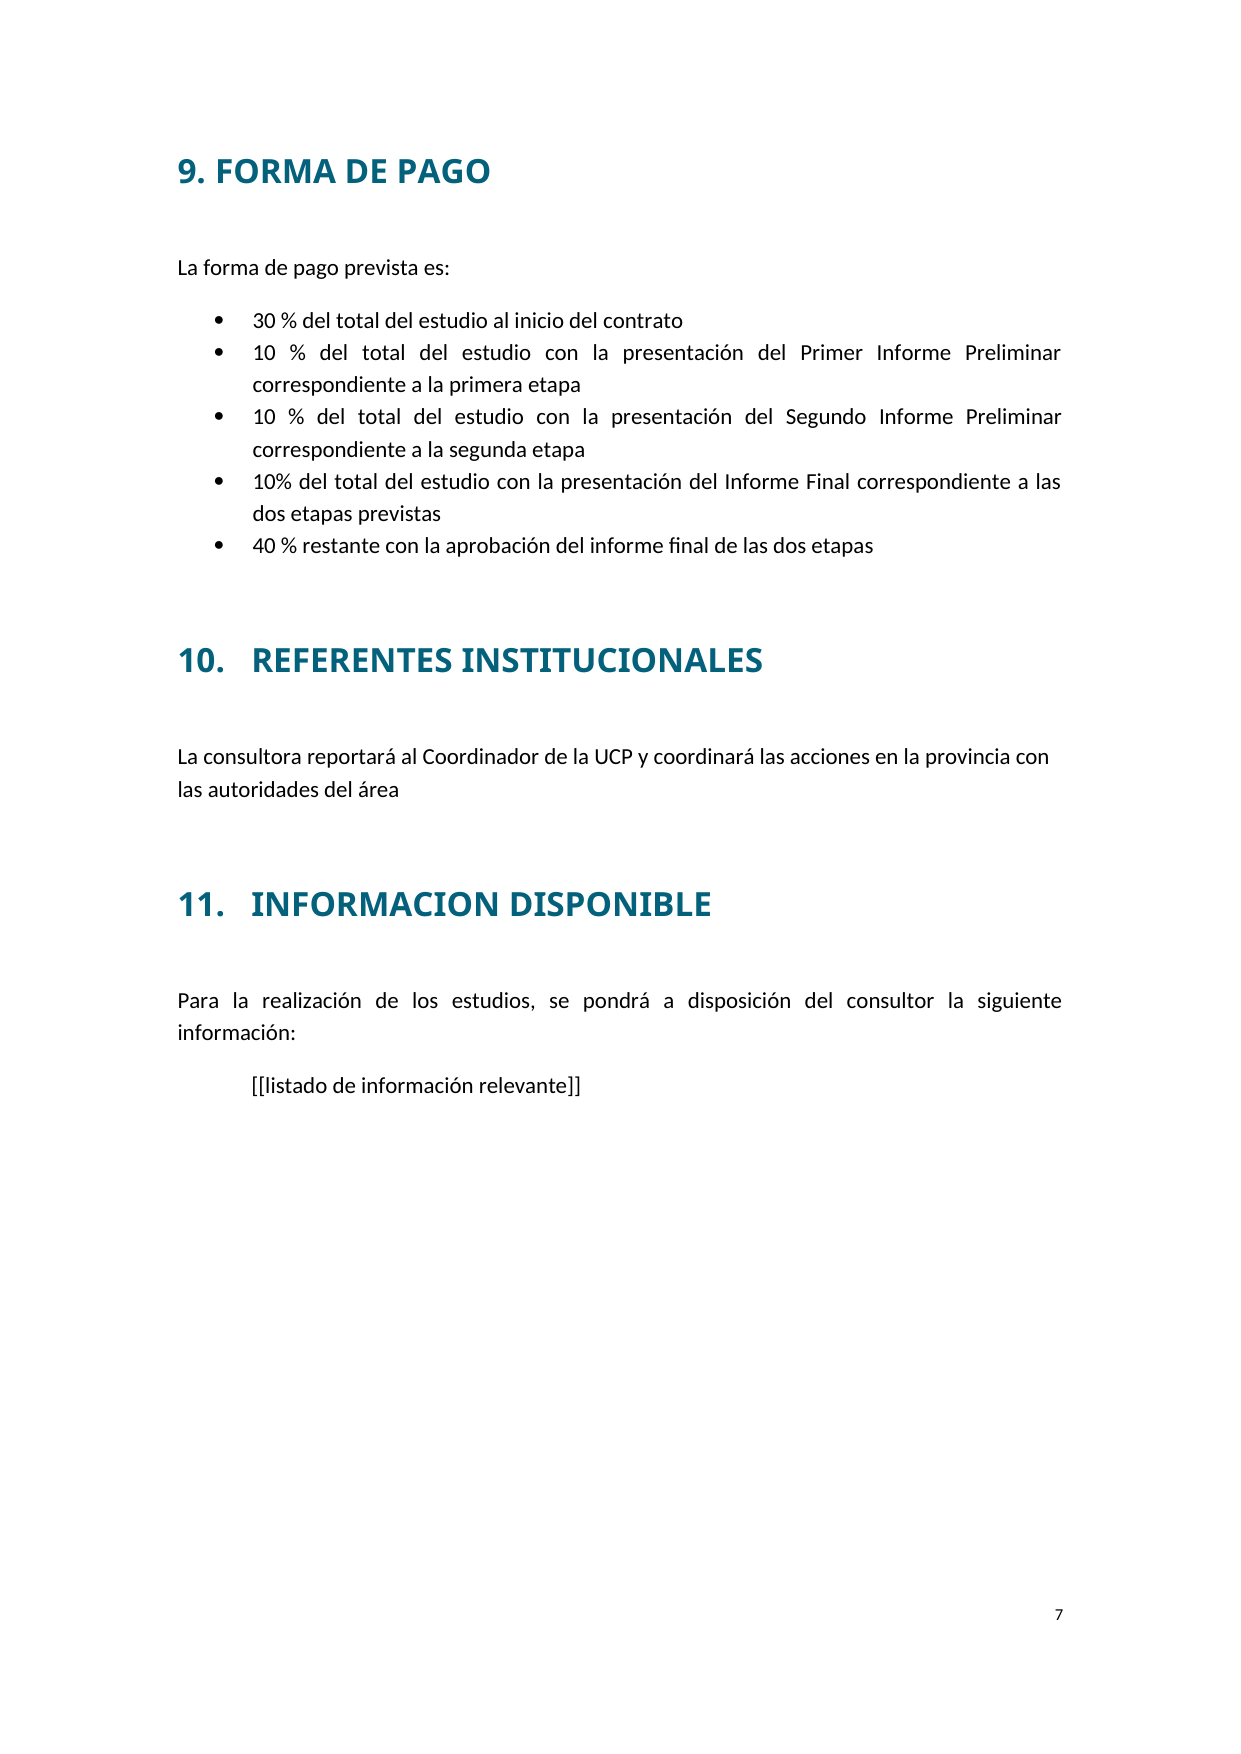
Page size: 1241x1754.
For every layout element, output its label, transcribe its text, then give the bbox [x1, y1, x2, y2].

list 40 % restante con la aprobación del informe final de las dos etapas [215, 531, 1063, 559]
subtitle INFORMACION DISPONIBLE [177, 881, 1063, 926]
list 10 % del total del estudio con la presentación del Segundo Informe Preliminar correspondiente a la segunda etapa [215, 402, 1063, 463]
list 10% del total del estudio con la presentación del Informe Final correspondiente a las dos etapas previstas [215, 467, 1063, 527]
list 30 % del total del estudio al inicio del contrato [215, 306, 1063, 334]
list 10 % del total del estudio con la presentación del Primer Informe Preliminar correspondiente a la primera etapa [215, 338, 1063, 398]
text Para la realización de los estudios, se pondrá a disposición del consultor la siguiente información: [177, 986, 1063, 1046]
text [[listado de información relevante]] [177, 1071, 1063, 1099]
subtitle REFERENTES INSTITUCIONALES [177, 637, 1063, 683]
text La forma de pago prevista es: [177, 253, 1063, 281]
subtitle FORMA DE PAGO [177, 148, 1063, 193]
text La consultora reportará al Coordinador de la UCP y coordinará las acciones en la provincia con las autoridades del área [177, 742, 1063, 803]
